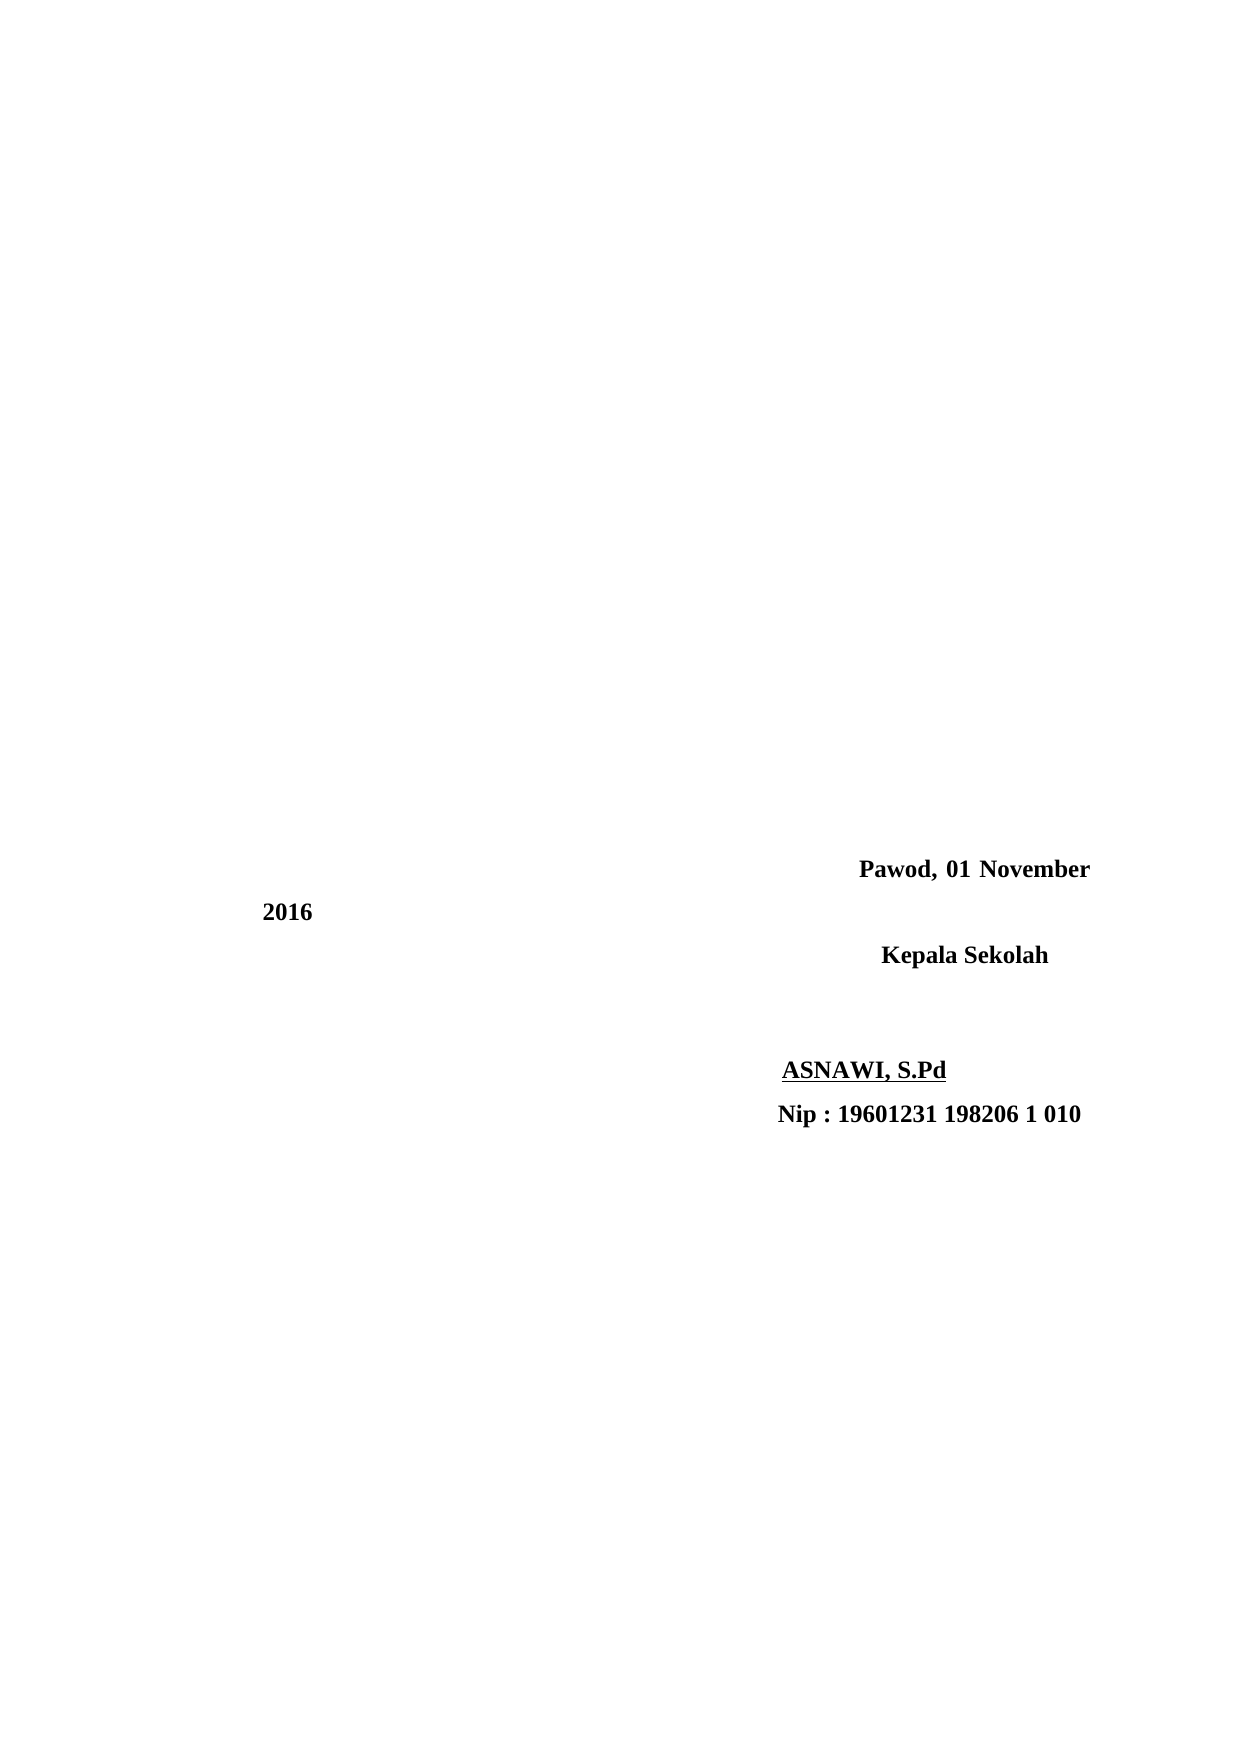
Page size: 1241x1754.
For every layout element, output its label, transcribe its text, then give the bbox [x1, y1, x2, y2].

text Kepala Sekolah [262, 941, 1090, 969]
text ASNAWI, S.Pd [300, 1056, 946, 1084]
text Pawod, 01 November 2016 [262, 854, 1090, 926]
text Nip : 19601231 198206 1 010 [262, 1099, 1090, 1127]
